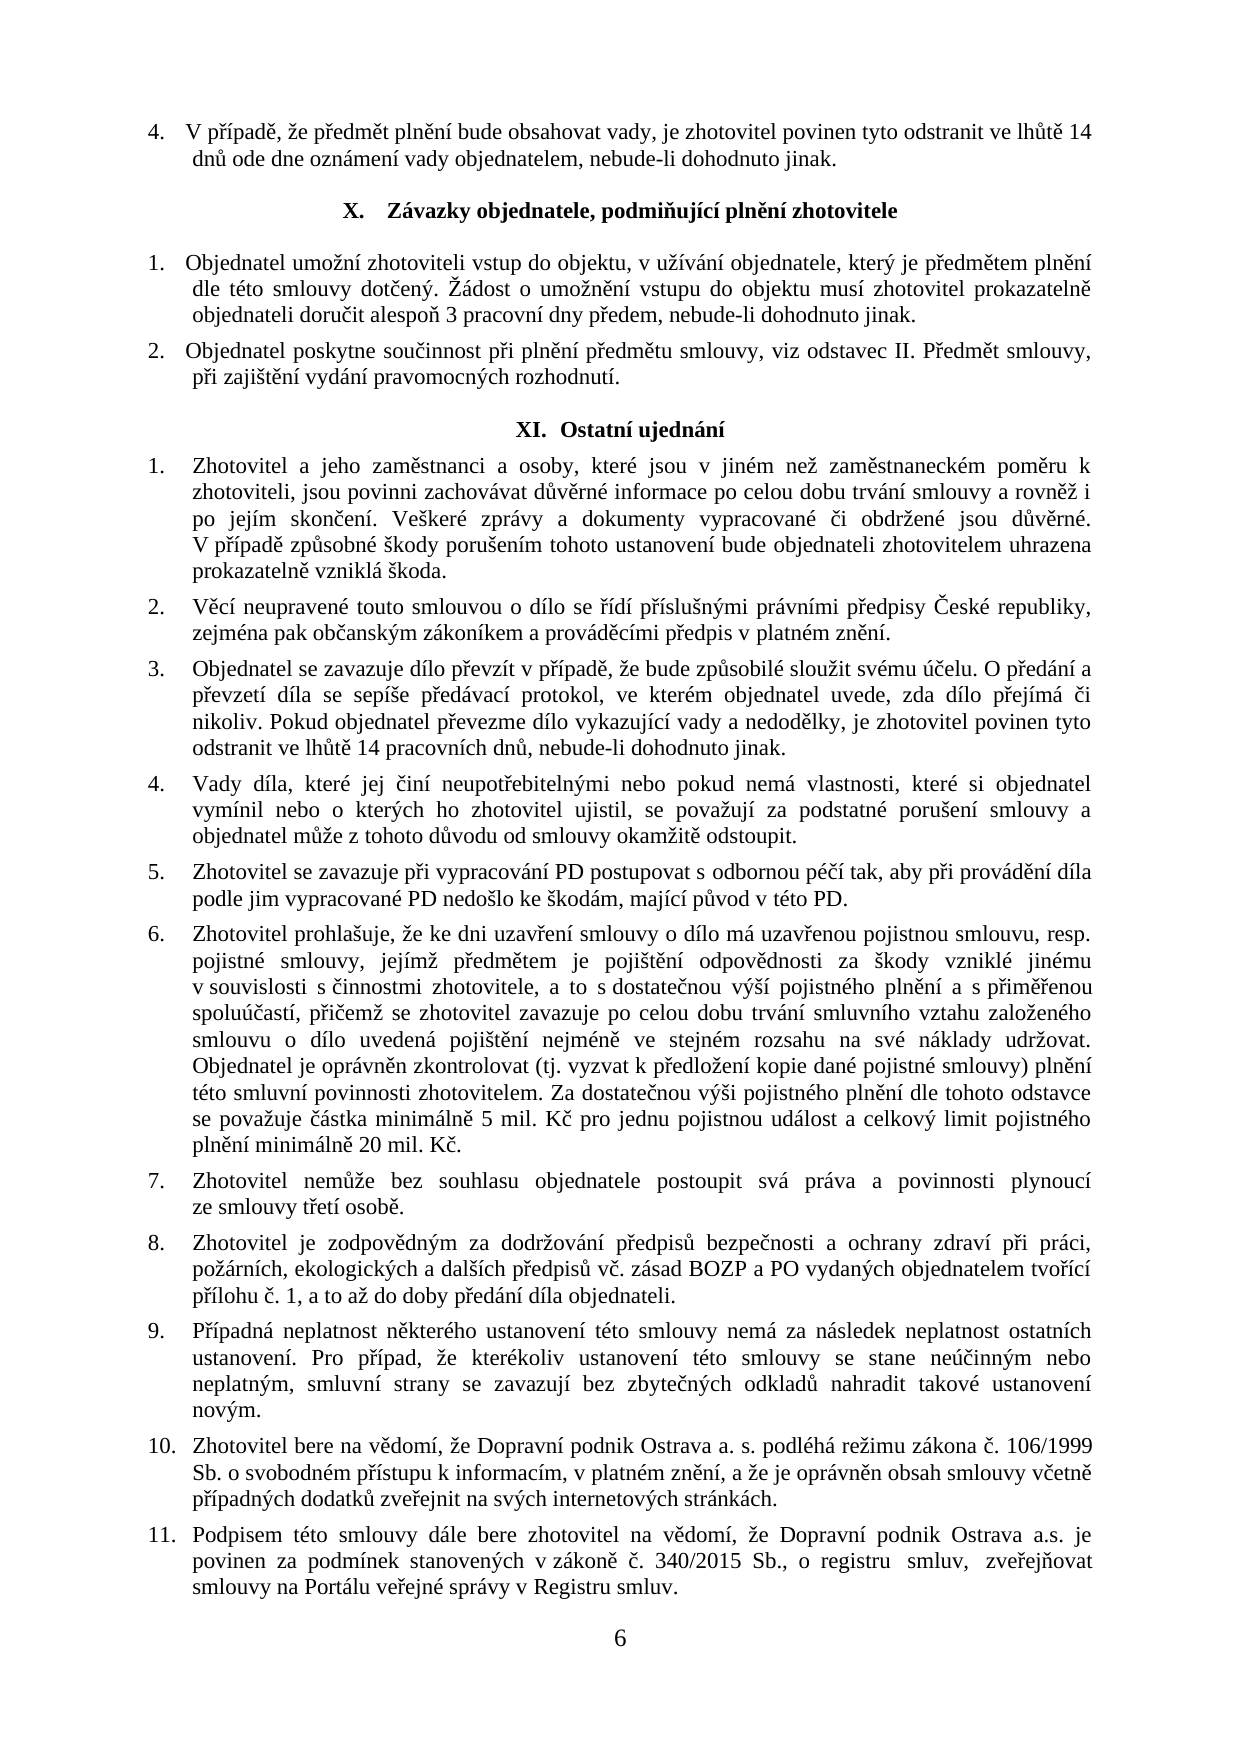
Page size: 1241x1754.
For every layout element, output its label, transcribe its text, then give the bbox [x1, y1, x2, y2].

list Zhotovitel je zodpovědným za dodržování předpisů bezpečnosti a ochrany zdraví při práci, požárních, ekologických a dalších předpisů vč. zásad BOZP a PO vydaných objednatelem tvořící přílohu č. 1, a to až do doby předání díla objednateli. [148, 1229, 1093, 1308]
list Podpisem této smlouvy dále bere zhotovitel na vědomí, že Dopravní podnik Ostrava a.s. je povinen za podmínek stanovených v zákoně č. 340/2015 Sb., o registru smluv, zveřejňovat smlouvy na Portálu veřejné správy v Registru smluv. [148, 1521, 1093, 1600]
list Zhotovitel nemůže bez souhlasu objednatele postoupit svá práva a povinnosti plynoucí ze smlouvy třetí osobě. [148, 1167, 1093, 1220]
list Zhotovitel prohlašuje, že ke dni uzavření smlouvy o dílo má uzavřenou pojistnou smlouvu, resp. pojistné smlouvy, jejímž předmětem je pojištění odpovědnosti za škody vzniklé jinému v souvislosti s činnostmi zhotovitele, a to s dostatečnou výší pojistného plnění a s přiměřenou spoluúčastí, přičemž se zhotovitel zavazuje po celou dobu trvání smluvního vztahu založeného smlouvu o dílo uvedená pojištění nejméně ve stejném rozsahu na své náklady udržovat. Objednatel je oprávněn zkontrolovat (tj. vyzvat k předložení kopie dané pojistné smlouvy) plnění této smluvní povinnosti zhotovitelem. Za dostatečnou výši pojistného plnění dle tohoto odstavce se považuje částka minimálně 5 mil. Kč pro jednu pojistnou událost a celkový limit pojistného plnění minimálně 20 mil. Kč. [148, 920, 1093, 1158]
list Případná neplatnost některého ustanovení této smlouvy nemá za následek neplatnost ostatních ustanovení. Pro případ, že kterékoliv ustanovení této smlouvy se stane neúčinným nebo neplatným, smluvní strany se zavazují bez zbytečných odkladů nahradit takové ustanovení novým. [148, 1317, 1093, 1423]
list Věcí neupravené touto smlouvou o dílo se řídí příslušnými právními předpisy České republiky, zejména pak občanským zákoníkem a prováděcími předpis v platném znění. [148, 593, 1093, 646]
list Objednatel umožní zhotoviteli vstup do objektu, v užívání objednatele, který je předmětem plnění dle této smlouvy dotčený. Žádost o umožnění vstupu do objektu musí zhotovitel prokazatelně objednateli doručit alespoň 3 pracovní dny předem, nebude-li dohodnuto jinak. [148, 249, 1093, 328]
list Objednatel se zavazuje dílo převzít v případě, že bude způsobilé sloužit svému účelu. O předání a převzetí díla se sepíše předávací protokol, ve kterém objednatel uvede, zda dílo přejímá či nikoliv. Pokud objednatel převezme dílo vykazující vady a nedodělky, je zhotovitel povinen tyto odstranit ve lhůtě 14 pracovních dnů, nebude-li dohodnuto jinak. [148, 655, 1093, 761]
list Závazky objednatele, podmiňující plnění zhotovitele [148, 197, 1093, 224]
list Zhotovitel a jeho zaměstnanci a osoby, které jsou v jiném než zaměstnaneckém poměru k zhotoviteli, jsou povinni zachovávat důvěrné informace po celou dobu trvání smlouvy a rovněž i po jejím skončení. Veškeré zprávy a dokumenty vypracované či obdržené jsou důvěrné. V případě způsobné škody porušením tohoto ustanovení bude objednateli zhotovitelem uhrazena prokazatelně vzniklá škoda. [148, 452, 1093, 584]
list Zhotovitel se zavazuje při vypracování PD postupovat s odbornou péčí tak, aby při provádění díla podle jim vypracované PD nedošlo ke škodám, mající původ v této PD. [148, 858, 1093, 911]
list Objednatel poskytne součinnost při plnění předmětu smlouvy, viz odstavec II. Předmět smlouvy, při zajištění vydání pravomocných rozhodnutí. [148, 337, 1093, 390]
list Vady díla, které jej činí neupotřebitelnými nebo pokud nemá vlastnosti, které si objednatel vymínil nebo o kterých ho zhotovitel ujistil, se považují za podstatné porušení smlouvy a objednatel může z tohoto důvodu od smlouvy okamžitě odstoupit. [148, 770, 1093, 849]
list V případě, že předmět plnění bude obsahovat vady, je zhotovitel povinen tyto odstranit ve lhůtě 14 dnů ode dne oznámení vady objednatelem, nebude-li dohodnuto jinak. [148, 118, 1093, 171]
list Zhotovitel bere na vědomí, že Dopravní podnik Ostrava a. s. podléhá režimu zákona č. 106/1999 Sb. o svobodném přístupu k informacím, v platném znění, a že je oprávněn obsah smlouvy včetně případných dodatků zveřejnit na svých internetových stránkách. [148, 1432, 1093, 1511]
list Ostatní ujednání [148, 416, 1093, 442]
